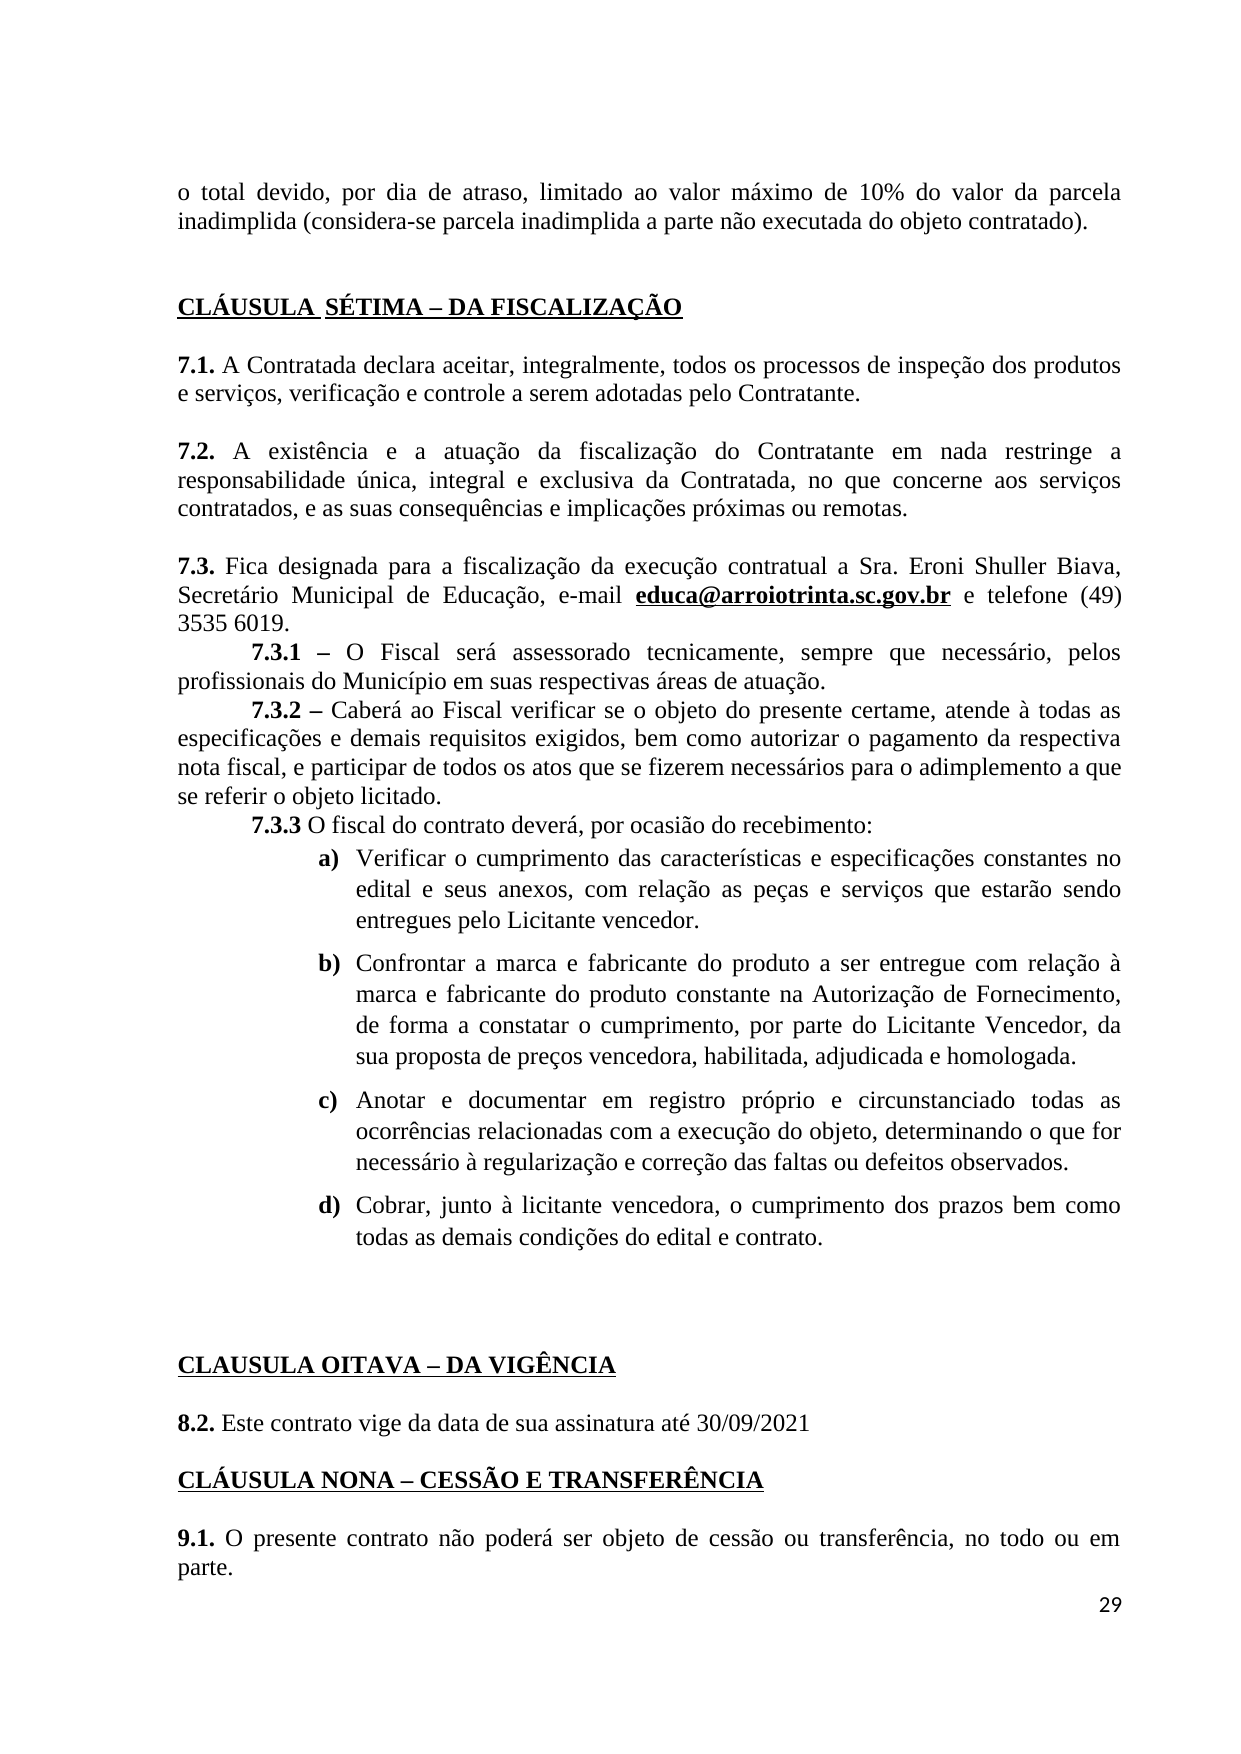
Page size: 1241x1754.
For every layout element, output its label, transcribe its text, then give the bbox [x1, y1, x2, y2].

text 8.2. Este contrato vige da data de sua assinatura até 30/09/2021 [177, 1408, 1122, 1437]
text CLAUSULA OITAVA – DA VIGÊNCIA [177, 1351, 1122, 1379]
text 7.2. A existência e a atuação da fiscalização do Contratante em nada restringe a responsabilidade única, integral e exclusiva da Contratada, no que concerne aos serviços contratados, e as suas consequências e implicações próximas ou remotas. [177, 436, 1122, 522]
text CLÁUSULA NONA – CESSÃO E TRANSFERÊNCIA [177, 1466, 1122, 1494]
text 9.1. O presente contrato não poderá ser objeto de cessão ou transferência, no todo ou em parte. [177, 1523, 1122, 1581]
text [177, 177, 1122, 235]
text 7.3.2 – Caberá ao Fiscal verificar se o objeto do presente certame, atende à todas as especificações e demais requisitos exigidos, bem como autorizar o pagamento da respectiva nota fiscal, e participar de todos os atos que se fizerem necessários para o adimplemento a que se referir o objeto licitado. [177, 695, 1122, 810]
list Verificar o cumprimento das características e especificações constantes no edital e seus anexos, com relação as peças e serviços que estarão sendo entregues pelo Licitante vencedor. [318, 843, 1122, 933]
list Confrontar a marca e fabricante do produto a ser entregue com relação à marca e fabricante do produto constante na Autorização de Fornecimento, de forma a constatar o cumprimento, por parte do Licitante Vencedor, da sua proposta de preços vencedora, habilitada, adjudicada e homologada. [318, 948, 1122, 1070]
text 7.3.3 O fiscal do contrato deverá, por ocasião do recebimento: [177, 810, 1122, 838]
list Cobrar, junto à licitante vencedora, o cumprimento dos prazos bem como todas as demais condições do edital e contrato. [318, 1191, 1122, 1250]
text 7.1. A Contratada declara aceitar, integralmente, todos os processos de inspeção dos produtos e serviços, verificação e controle a serem adotadas pelo Contratante. [177, 350, 1122, 407]
text CLÁUSULA SÉTIMA – DA FISCALIZAÇÃO [177, 292, 1122, 321]
text 7.3. Fica designada para a fiscalização da execução contratual a Sra. Eroni Shuller Biava, Secretário Municipal de Educação, e-mail educa@arroiotrinta.sc.gov.br e telefone (49) 3535 6019. [177, 551, 1122, 637]
text 7.3.1 – O Fiscal será assessorado tecnicamente, sempre que necessário, pelos profissionais do Município em suas respectivas áreas de atuação. [177, 637, 1122, 695]
list Anotar e documentar em registro próprio e circunstanciado todas as ocorrências relacionadas com a execução do objeto, determinando o que for necessário à regularização e correção das faltas ou defeitos observados. [318, 1085, 1122, 1176]
